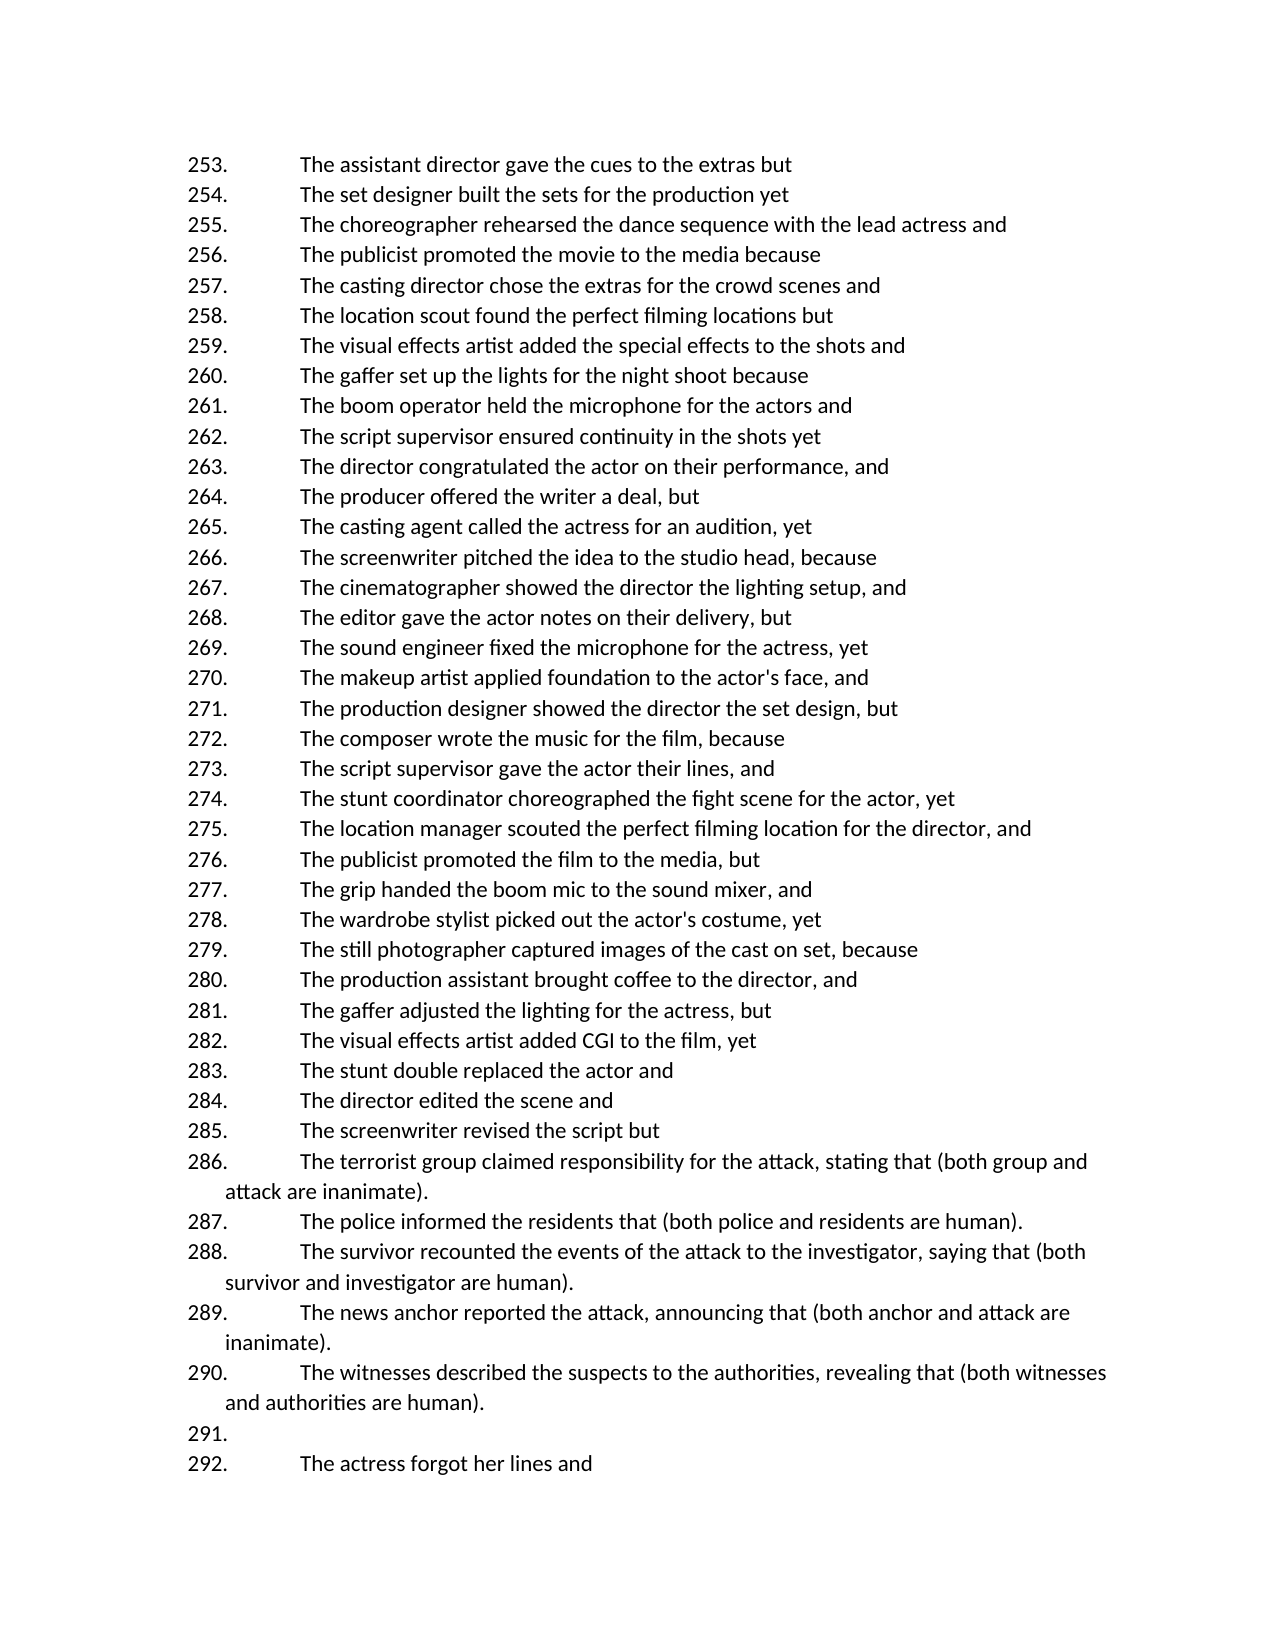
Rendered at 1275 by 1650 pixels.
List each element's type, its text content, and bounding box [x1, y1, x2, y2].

list The visual effects artist added CGI to the film, yet [187, 1026, 1125, 1054]
list The director congratulated the actor on their performance, and [187, 452, 1125, 480]
list The grip handed the boom mic to the sound mixer, and [187, 875, 1125, 903]
list The set designer built the sets for the production yet [187, 180, 1125, 208]
list The survivor recounted the events of the attack to the investigator, saying that (both survivor and investigator are human). [187, 1237, 1125, 1296]
list The stunt coordinator choreographed the fight scene for the actor, yet [187, 784, 1125, 812]
list The assistant director gave the cues to the extras but [187, 150, 1125, 178]
list The editor gave the actor notes on their delivery, but [187, 603, 1125, 631]
list The police informed the residents that (both police and residents are human). [187, 1207, 1125, 1235]
list The screenwriter revised the script but [187, 1117, 1125, 1145]
list The publicist promoted the movie to the media because [187, 241, 1125, 269]
list The makeup artist applied foundation to the actor's face, and [187, 663, 1125, 692]
list The sound engineer fixed the microphone for the actress, yet [187, 633, 1125, 661]
list The casting agent called the actress for an audition, yet [187, 512, 1125, 541]
list The producer offered the writer a deal, but [187, 482, 1125, 510]
list The still photographer captured images of the cast on set, because [187, 935, 1125, 963]
list The director edited the scene and [187, 1086, 1125, 1114]
list The witnesses described the suspects to the authorities, revealing that (both witnesses and authorities are human). [187, 1358, 1125, 1417]
list The location scout found the perfect filming locations but [187, 301, 1125, 329]
list The production assistant brought coffee to the director, and [187, 966, 1125, 994]
list The production designer showed the director the set design, but [187, 694, 1125, 722]
list The visual effects artist added the special effects to the shots and [187, 331, 1125, 359]
list The choreographer rehearsed the dance sequence with the lead actress and [187, 210, 1125, 238]
list The stunt double replaced the actor and [187, 1056, 1125, 1084]
list The screenwriter pitched the idea to the studio head, because [187, 543, 1125, 571]
list The script supervisor gave the actor their lines, and [187, 754, 1125, 782]
list The gaffer set up the lights for the night shoot because [187, 361, 1125, 389]
list The gaffer adjusted the lighting for the actress, but [187, 996, 1125, 1024]
list The news anchor reported the attack, announcing that (both anchor and attack are inanimate). [187, 1298, 1125, 1356]
list The location manager scouted the perfect filming location for the director, and [187, 814, 1125, 843]
list The publicist promoted the film to the media, but [187, 845, 1125, 873]
list The cinematographer showed the director the lighting setup, and [187, 573, 1125, 601]
list The terrorist group claimed responsibility for the attack, stating that (both group and attack are inanimate). [187, 1147, 1125, 1205]
list The actress forgot her lines and [187, 1449, 1125, 1477]
list The wardrobe stylist picked out the actor's costume, yet [187, 905, 1125, 933]
list The composer wrote the music for the film, because [187, 724, 1125, 752]
list The script supervisor ensured continuity in the shots yet [187, 422, 1125, 450]
list The casting director chose the extras for the crowd scenes and [187, 271, 1125, 299]
list The boom operator held the microphone for the actors and [187, 392, 1125, 420]
